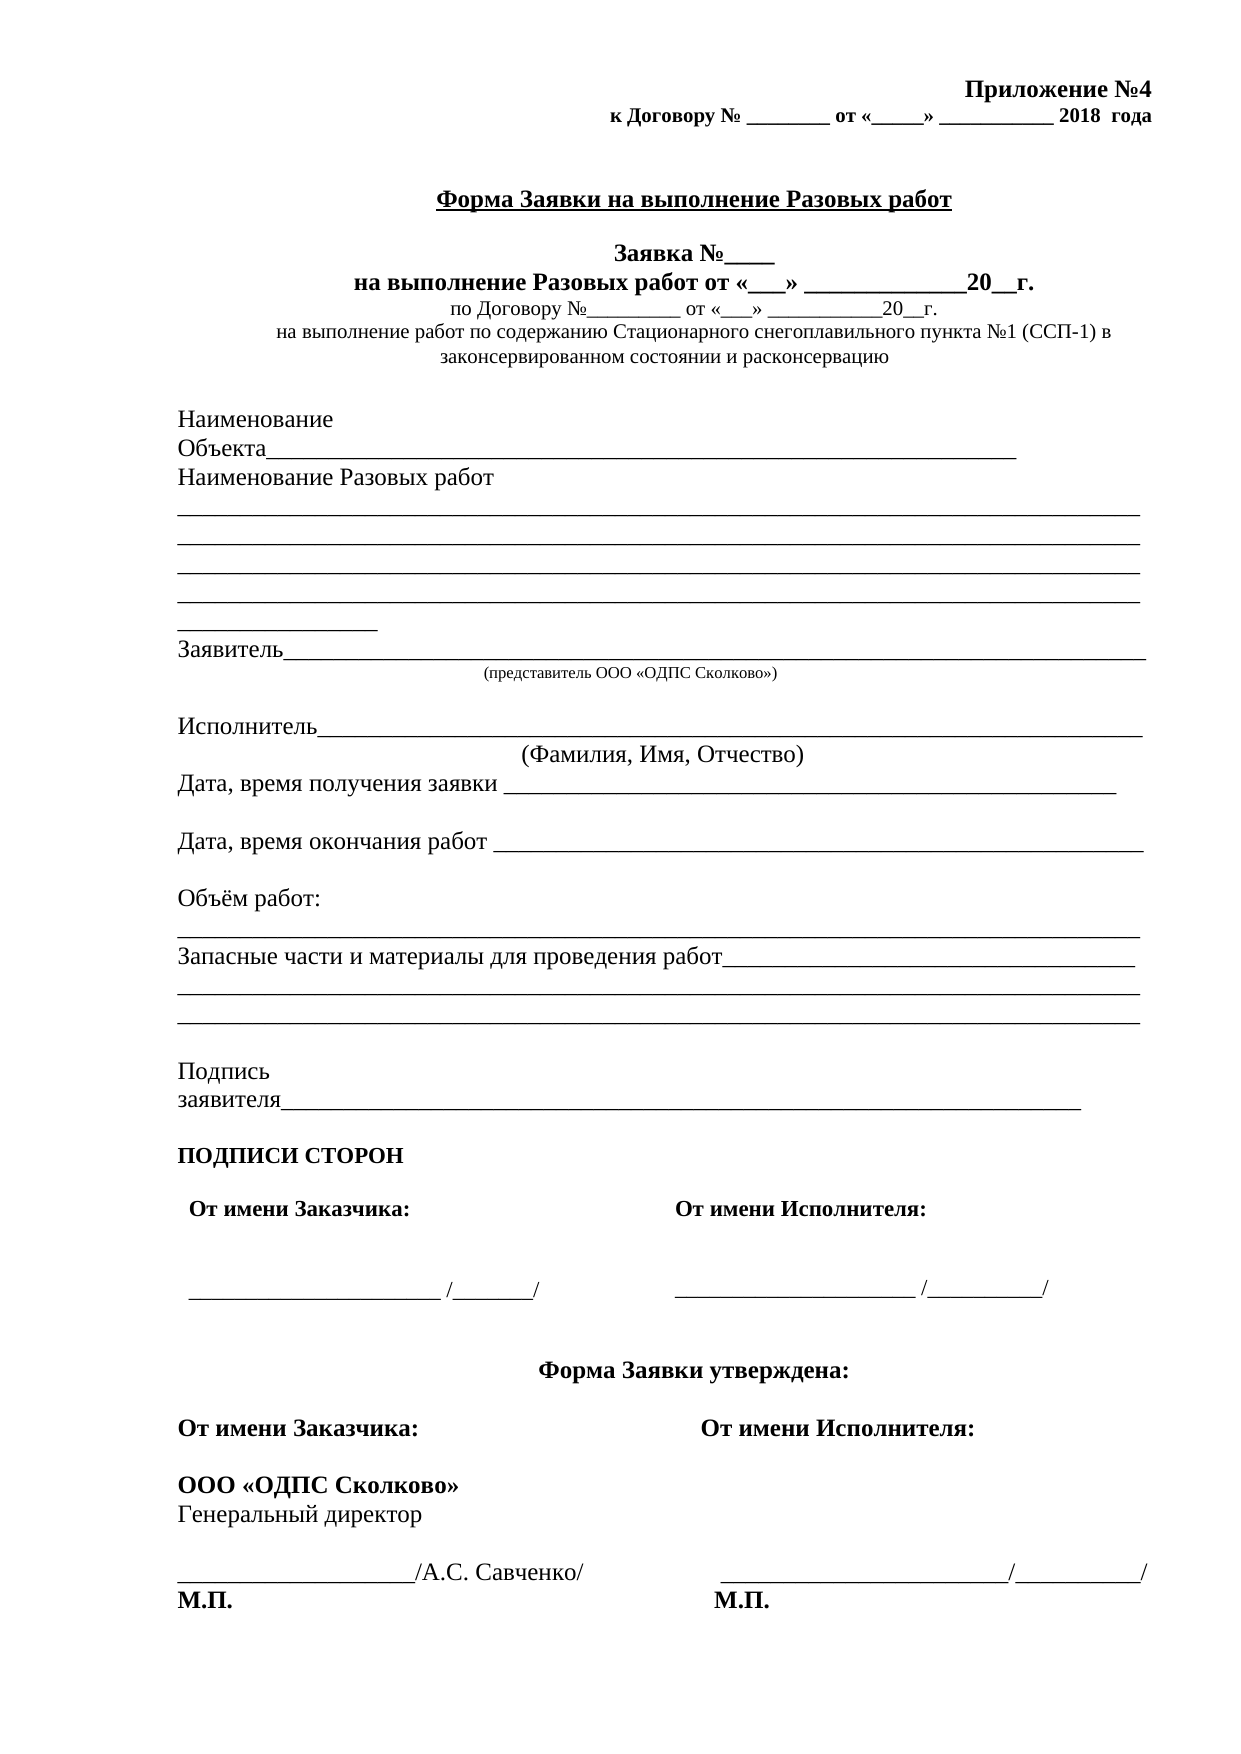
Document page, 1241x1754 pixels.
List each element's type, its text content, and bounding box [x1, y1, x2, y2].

text на выполнение Разовых работ от «___» _____________20__г. [177, 267, 1152, 295]
text Форма Заявки на выполнение Разовых работ [177, 184, 1152, 213]
text Генеральный директор [177, 1499, 1152, 1528]
text Заявка №____ [177, 238, 1152, 267]
text _____________________________________________________________________________ [177, 969, 1152, 998]
text ПОДПИСИ СТОРОН [177, 1142, 1152, 1168]
table_header От имени Заказчика: ______________________ /_______/ [177, 1195, 663, 1329]
text ООО «ОДПС Сколково» [177, 1470, 1152, 1499]
text Подпись заявителя________________________________________________________________ [177, 1056, 1152, 1113]
text Дата, время окончания работ ____________________________________________________ [177, 826, 1152, 854]
text От имени Заказчика: От имени Исполнителя: [177, 1413, 1152, 1442]
text по Договору №_________ от «___» ___________20__г. [177, 295, 1152, 319]
text _____________________________________________________________________________ [177, 998, 1152, 1027]
text Форма Заявки утверждена: [177, 1355, 1152, 1384]
text Заявитель_____________________________________________________________________ [177, 634, 1152, 663]
table_header От имени Исполнителя: _____________________ /__________/ [664, 1195, 1163, 1329]
text (Фамилия, Имя, Отчество) [177, 739, 1152, 768]
text М.П. М.П. [177, 1585, 1152, 1614]
text ___________________/А.С. Савченко/ _______________________/__________/ [177, 1557, 1152, 1585]
text на выполнение работ по содержанию Стационарного снегоплавильного пункта №1 (ССП-1) в законсервированном состоянии и расконсервацию [177, 319, 1152, 368]
text Наименование Объекта____________________________________________________________ [177, 404, 1152, 462]
text Наименование Разовых работ ____________________________________________________________________________________________________________________________________________________________________________________________________________________________________________________________________________________________________________________________________ [177, 462, 1152, 634]
text Запасные части и материалы для проведения работ_________________________________ [177, 941, 1152, 969]
text Дата, время получения заявки _________________________________________________ [177, 768, 1152, 797]
text Исполнитель__________________________________________________________________ [177, 711, 1152, 739]
text Объём работ: _____________________________________________________________________________ [177, 883, 1152, 941]
text Приложение №4 [177, 74, 1152, 103]
text к Договору № ________ от «_____» ___________ 2018 года [177, 103, 1152, 127]
text (представитель ООО «ОДПС Сколково») [177, 663, 1152, 682]
